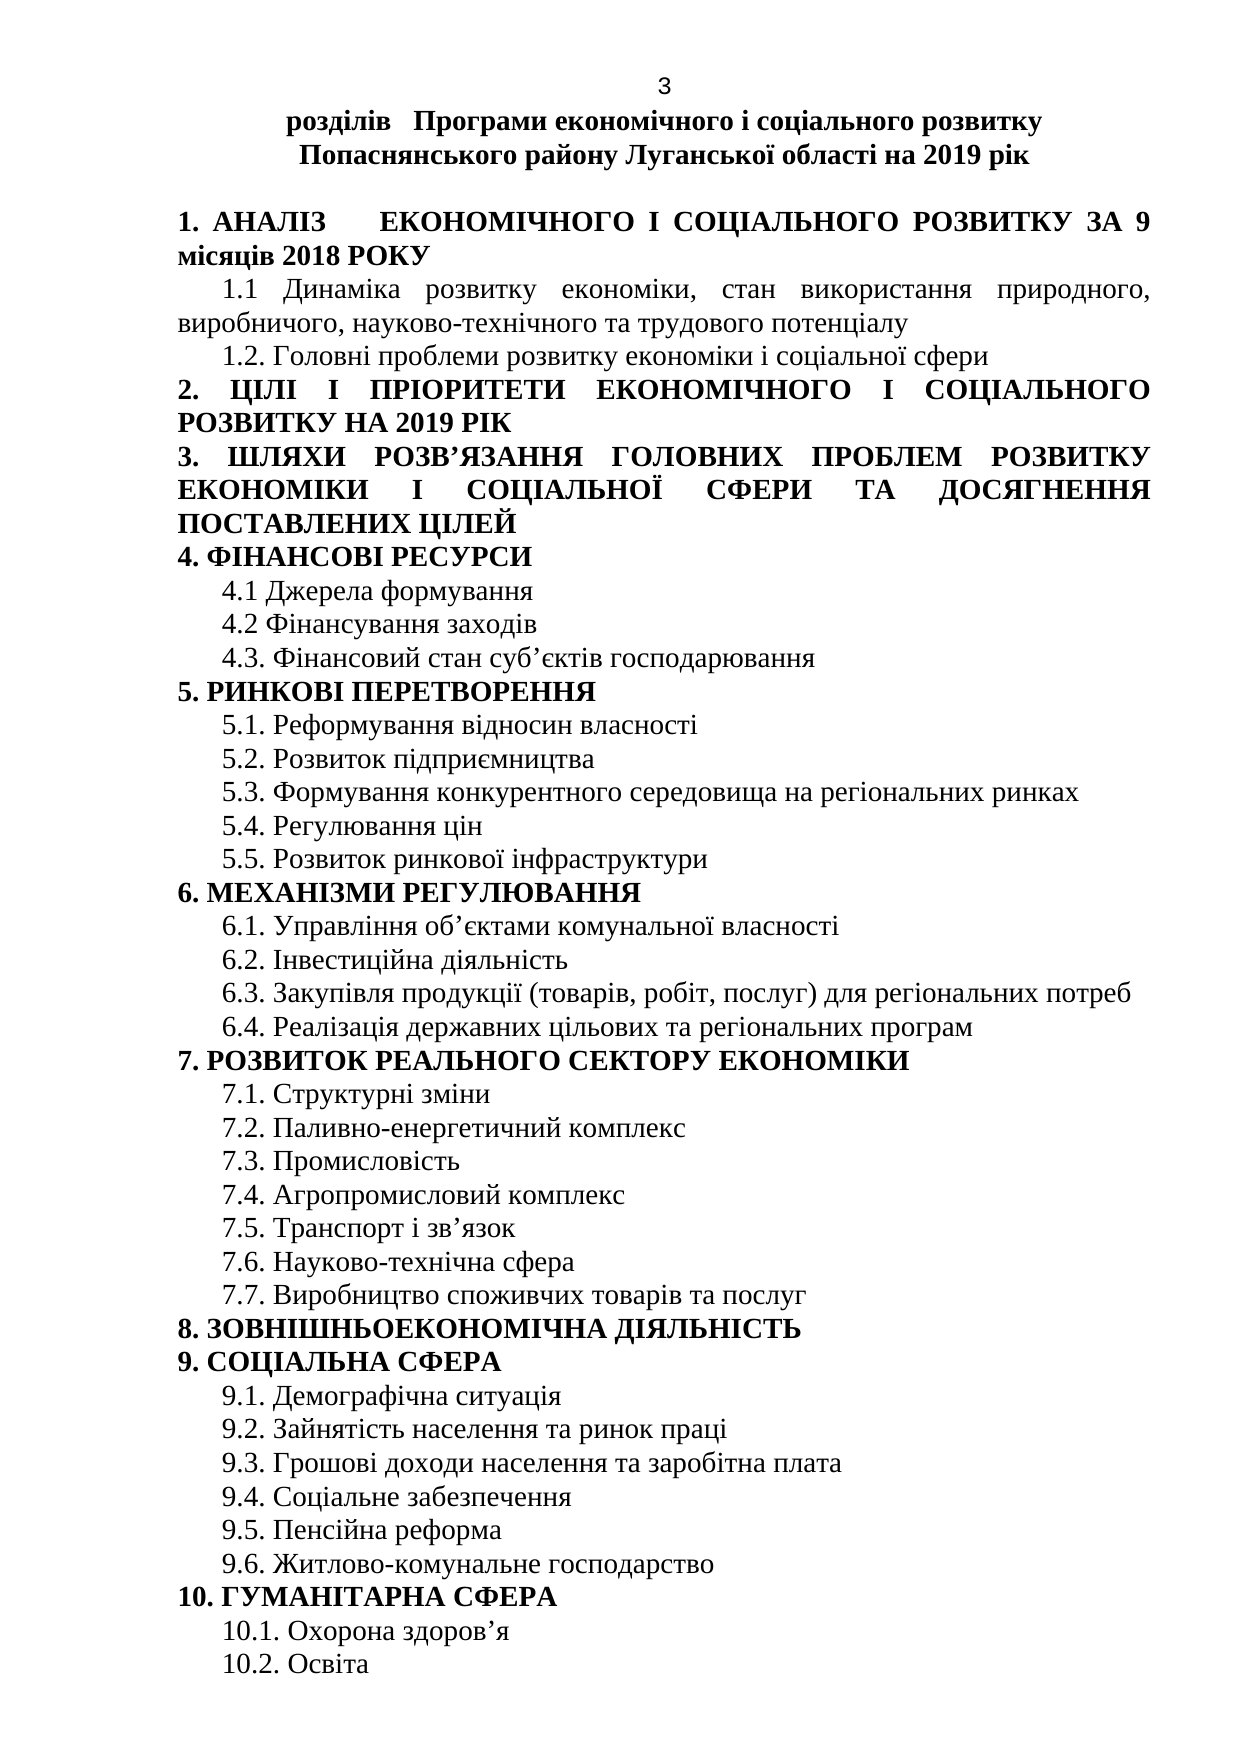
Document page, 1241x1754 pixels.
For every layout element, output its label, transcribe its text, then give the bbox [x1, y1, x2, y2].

text 10. ГУМАНІТАРНА СФЕРА [177, 1579, 1152, 1613]
text 9.1. Демографічна ситуація [222, 1378, 1152, 1412]
text 4. ФІНАНСОВІ РЕСУРСИ [177, 539, 1152, 573]
text 7.4. Агропромисловий комплекс [222, 1177, 1152, 1210]
text розділів Програми економічного і соціального розвитку Попаснянського району Луганської області на 2019 рік [177, 103, 1152, 171]
text 7.5. Транспорт і зв’язок [222, 1210, 1152, 1244]
text 1.2. Головні проблеми розвитку економіки і соціальної сфери [222, 338, 1152, 372]
text 4.3. Фінансовий стан суб’єктів господарювання [222, 640, 1152, 674]
text 9.2. Зайнятість населення та ринок праці [222, 1412, 1152, 1445]
text 6.2. Інвестиційна діяльність [222, 942, 1152, 976]
text 10.1. Охорона здоров’я [222, 1613, 1152, 1646]
text 7.7. Виробництво споживчих товарів та послуг [222, 1277, 1152, 1311]
text 4.1 Джерела формування [222, 573, 1152, 607]
text 5.4. Регулювання цін [222, 808, 1152, 841]
text 4.2 Фінансування заходів [222, 607, 1152, 640]
text 7.6. Науково-технічна сфера [222, 1244, 1152, 1277]
text 7.3. Промисловість [222, 1143, 1152, 1177]
text 3. ШЛЯХИ РОЗВ’ЯЗАННЯ ГОЛОВНИХ ПРОБЛЕМ РОЗВИТКУ ЕКОНОМІКИ І СОЦІАЛЬНОЇ СФЕРИ ТА ДОСЯГНЕННЯ ПОСТАВЛЕНИХ ЦІЛЕЙ [177, 439, 1152, 539]
text 5.1. Реформування відносин власності [222, 707, 1152, 741]
text 6.1. Управління об’єктами комунальної власності [222, 908, 1152, 942]
text 1.1 Динаміка розвитку економіки, стан використання природного, виробничого, науково-технічного та трудового потенціалу [177, 271, 1152, 338]
text 5.3. Формування конкурентного середовища на регіональних ринках [222, 774, 1152, 808]
text 7. РОЗВИТОК РЕАЛЬНОГО СЕКТОРУ ЕКОНОМІКИ [177, 1043, 1152, 1076]
text 5.2. Розвиток підприємництва [222, 741, 1152, 774]
text 9.3. Грошові доходи населення та заробітна плата [222, 1445, 1152, 1479]
text 5.5. Розвиток ринкової інфраструктури [222, 841, 1152, 875]
text 7.2. Паливно-енергетичний комплекс [222, 1110, 1152, 1143]
text 9. СОЦІАЛЬНА СФЕРА [177, 1344, 1152, 1378]
text 9.6. Житлово-комунальне господарство [222, 1546, 1152, 1579]
text 6. МЕХАНІЗМИ РЕГУЛЮВАННЯ [177, 875, 1152, 908]
text 9.5. Пенсійна реформа [222, 1512, 1152, 1546]
text 1. АНАЛІЗ ЕКОНОМІЧНОГО І СОЦІАЛЬНОГО РОЗВИТКУ ЗА 9 місяців 2018 РОКУ [177, 204, 1152, 271]
text 7.1. Структурні зміни [222, 1076, 1152, 1110]
text 6.3. Закупівля продукції (товарів, робіт, послуг) для регіональних потреб [222, 976, 1152, 1009]
text 9.4. Соціальне забезпечення [222, 1479, 1152, 1512]
text 8. ЗОВНІШНЬОЕКОНОМІЧНА ДІЯЛЬНІСТЬ [177, 1311, 1152, 1344]
text 6.4. Реалізація державних цільових та регіональних програм [222, 1009, 1152, 1043]
text 10.2. Освіта [222, 1646, 1152, 1680]
text 5. РИНКОВІ ПЕРЕТВОРЕННЯ [177, 674, 1152, 707]
text 2. ЦІЛІ І ПРІОРИТЕТИ ЕКОНОМІЧНОГО І СОЦІАЛЬНОГО РОЗВИТКУ НА 2019 РІК [177, 372, 1152, 439]
